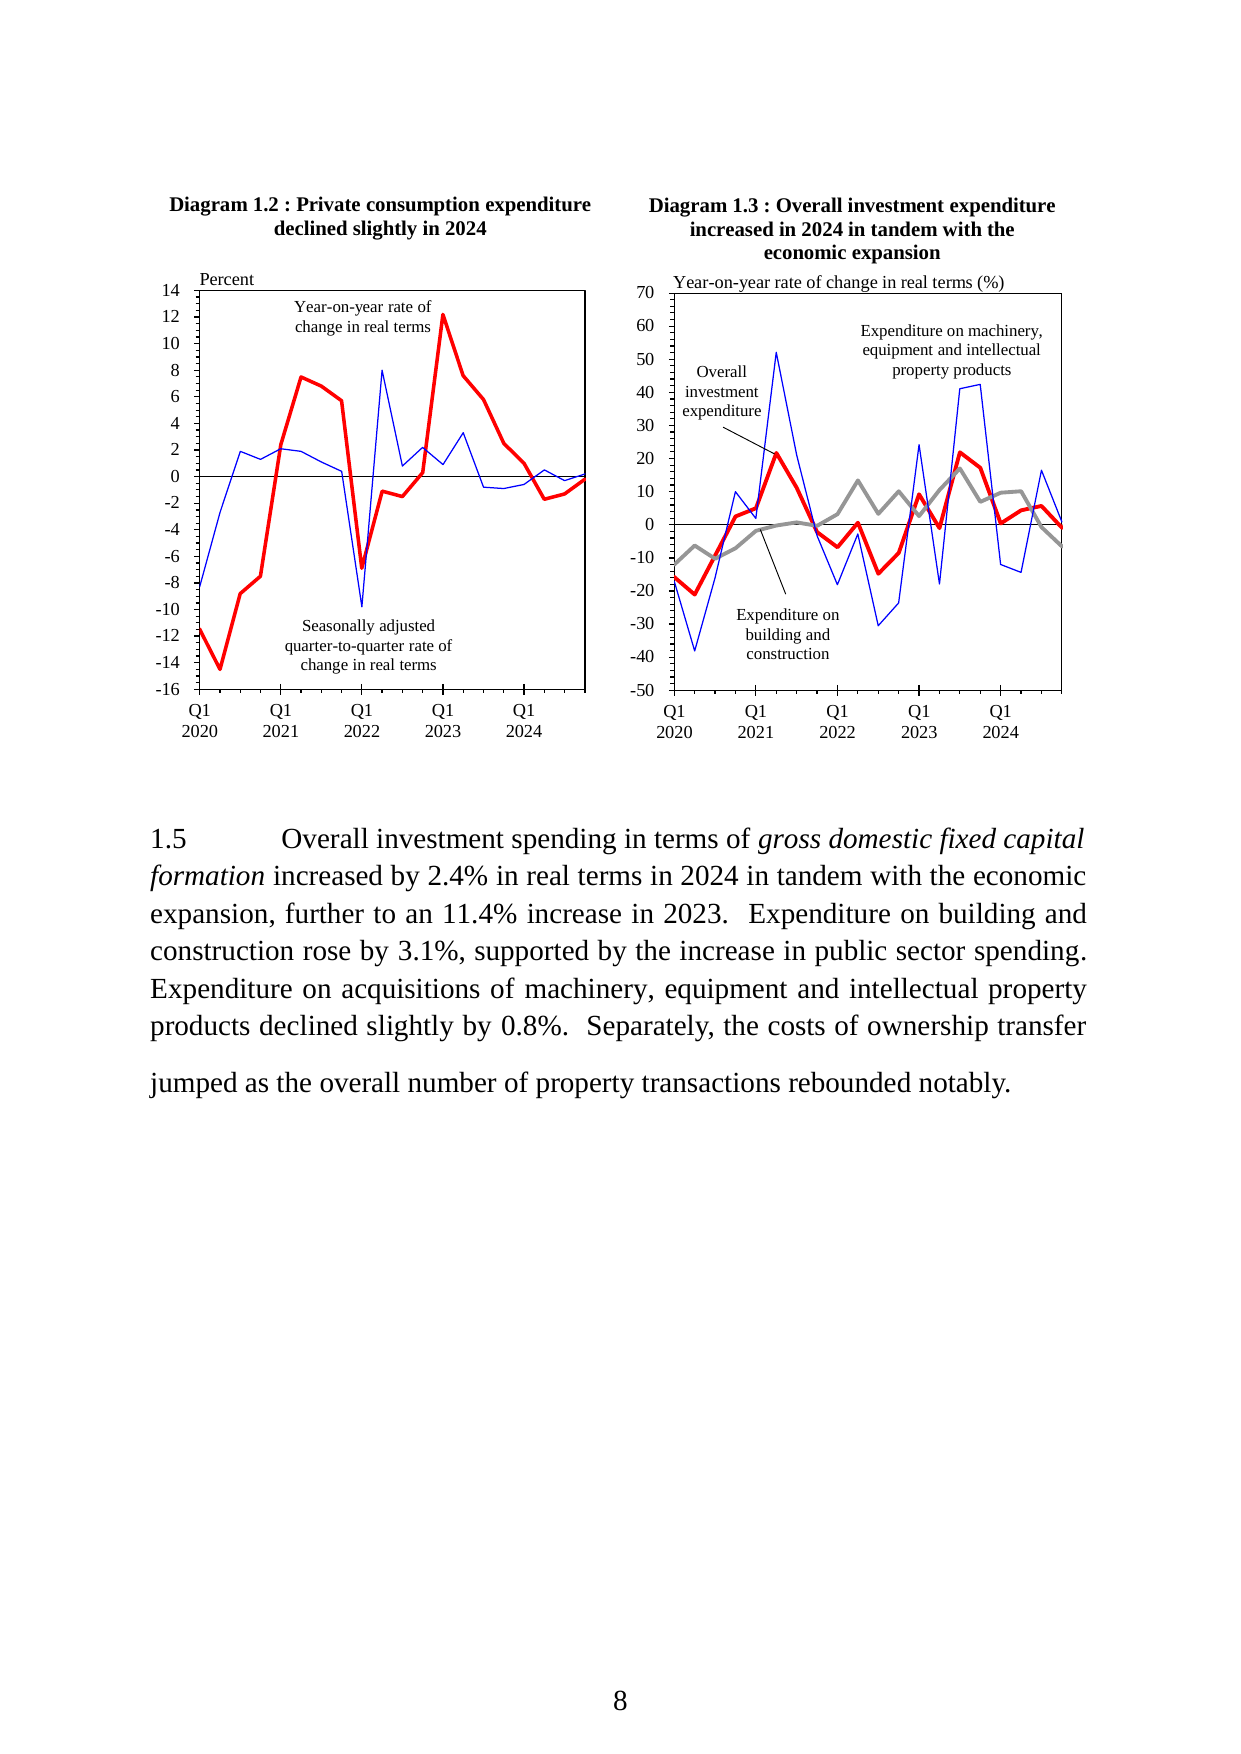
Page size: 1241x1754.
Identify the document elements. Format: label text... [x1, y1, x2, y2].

list Overall investment spending in terms of gross domestic fixed capital formation increased by 2.4% in real terms in 2024 in tandem with the economic expansion, further to an 11.4% increase in 2023. Expenditure on building and construction rose by 3.1%, supported by the increase in public sector spending. Expenditure on acquisitions of machinery, equipment and intellectual property products declined slightly by 0.8%. Separately, the costs of ownership transfer jumped as the overall number of property transactions rebounded notably. [150, 819, 1087, 1119]
